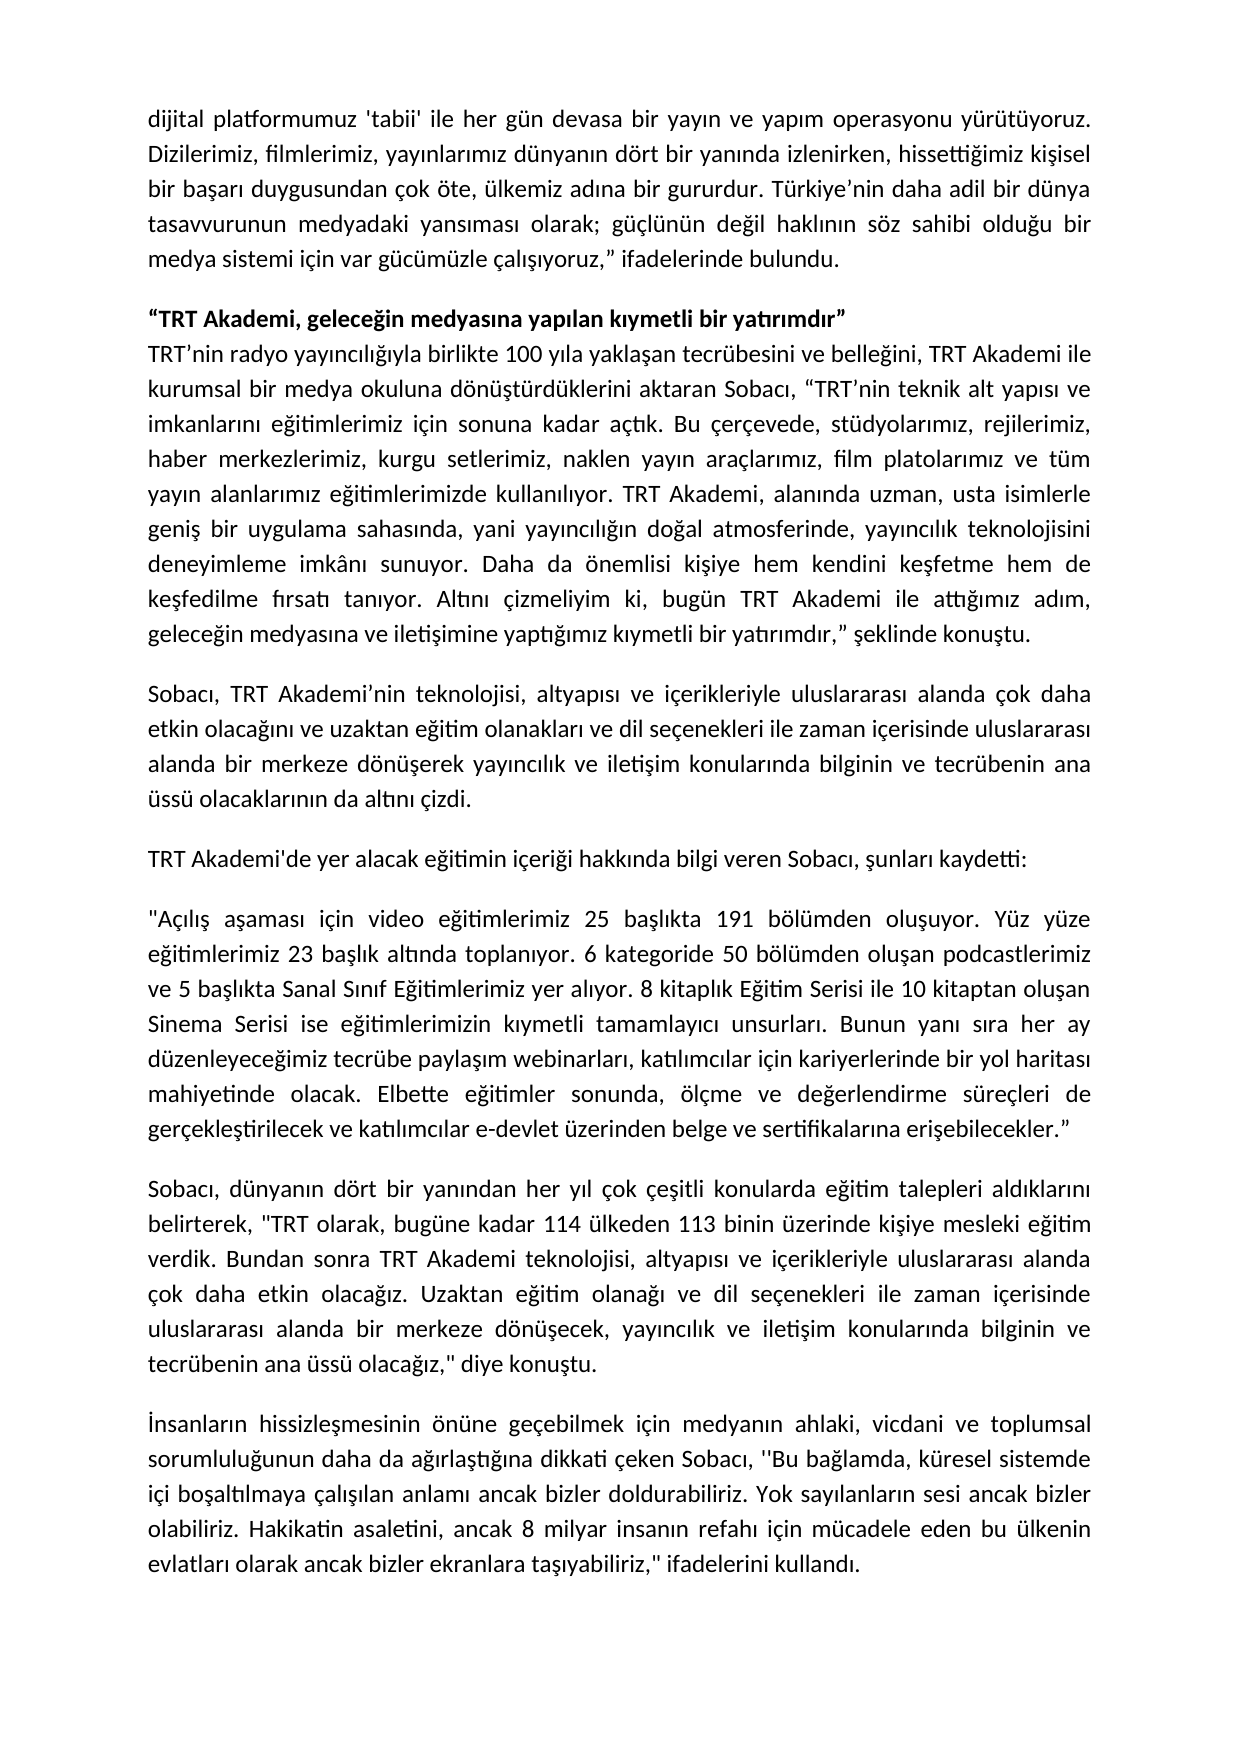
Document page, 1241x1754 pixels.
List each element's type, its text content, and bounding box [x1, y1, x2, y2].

text "Açılış aşaması için video eğitimlerimiz 25 başlıkta 191 bölümden oluşuyor. Yüz yüze eğitimlerimiz 23 başlık altında toplanıyor. 6 kategoride 50 bölümden oluşan podcastlerimiz ve 5 başlıkta Sanal Sınıf Eğitimlerimiz yer alıyor. 8 kitaplık Eğitim Serisi ile 10 kitaptan oluşan Sinema Serisi ise eğitimlerimizin kıymetli tamamlayıcı unsurları. Bunun yanı sıra her ay düzenleyeceğimiz tecrübe paylaşım webinarları, katılımcılar için kariyerlerinde bir yol haritası mahiyetinde olacak. Elbette eğitimler sonunda, ölçme ve değerlendirme süreçleri de gerçekleştirilecek ve katılımcılar e-devlet üzerinden belge ve sertifikalarına erişebilecekler.” [148, 903, 1093, 1144]
text TRT’nin radyo yayıncılığıyla birlikte 100 yıla yaklaşan tecrübesini ve belleğini, TRT Akademi ile kurumsal bir medya okuluna dönüştürdüklerini aktaran Sobacı, “TRT’nin teknik alt yapısı ve imkanlarını eğitimlerimiz için sonuna kadar açtık. Bu çerçevede, stüdyolarımız, rejilerimiz, haber merkezlerimiz, kurgu setlerimiz, naklen yayın araçlarımız, film platolarımız ve tüm yayın alanlarımız eğitimlerimizde kullanılıyor. TRT Akademi, alanında uzman, usta isimlerle geniş bir uygulama sahasında, yani yayıncılığın doğal atmosferinde, yayıncılık teknolojisini deneyimleme imkânı sunuyor. Daha da önemlisi kişiye hem kendini keşfetme hem de keşfedilme fırsatı tanıyor. Altını çizmeliyim ki, bugün TRT Akademi ile attığımız adım, geleceğin medyasına ve iletişimine yaptığımız kıymetli bir yatırımdır,” şeklinde konuştu. [148, 338, 1093, 649]
text “TRT Akademi, geleceğin medyasına yapılan kıymetli bir yatırımdır” [148, 303, 1093, 334]
text İnsanların hissizleşmesinin önüne geçebilmek için medyanın ahlaki, vicdani ve toplumsal sorumluluğunun daha da ağırlaştığına dikkati çeken Sobacı, ''Bu bağlamda, küresel sistemde içi boşaltılmaya çalışılan anlamı ancak bizler doldurabiliriz. Yok sayılanların sesi ancak bizler olabiliriz. Hakikatin asaletini, ancak 8 milyar insanın refahı için mücadele eden bu ülkenin evlatları olarak ancak bizler ekranlara taşıyabiliriz," ifadelerini kullandı. [148, 1408, 1093, 1579]
text Sobacı, dünyanın dört bir yanından her yıl çok çeşitli konularda eğitim talepleri aldıklarını belirterek, "TRT olarak, bugüne kadar 114 ülkeden 113 binin üzerinde kişiye mesleki eğitim verdik. Bundan sonra TRT Akademi teknolojisi, altyapısı ve içerikleriyle uluslararası alanda çok daha etkin olacağız. Uzaktan eğitim olanağı ve dil seçenekleri ile zaman içerisinde uluslararası alanda bir merkeze dönüşecek, yayıncılık ve iletişim konularında bilginin ve tecrübenin ana üssü olacağız," diye konuştu. [148, 1173, 1093, 1379]
text TRT Akademi'de yer alacak eğitimin içeriği hakkında bilgi veren Sobacı, şunları kaydetti: [148, 843, 1093, 874]
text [148, 103, 1093, 274]
text Sobacı, TRT Akademi’nin teknolojisi, altyapısı ve içerikleriyle uluslararası alanda çok daha etkin olacağını ve uzaktan eğitim olanakları ve dil seçenekleri ile zaman içerisinde uluslararası alanda bir merkeze dönüşerek yayıncılık ve iletişim konularında bilginin ve tecrübenin ana üssü olacaklarının da altını çizdi. [148, 678, 1093, 814]
